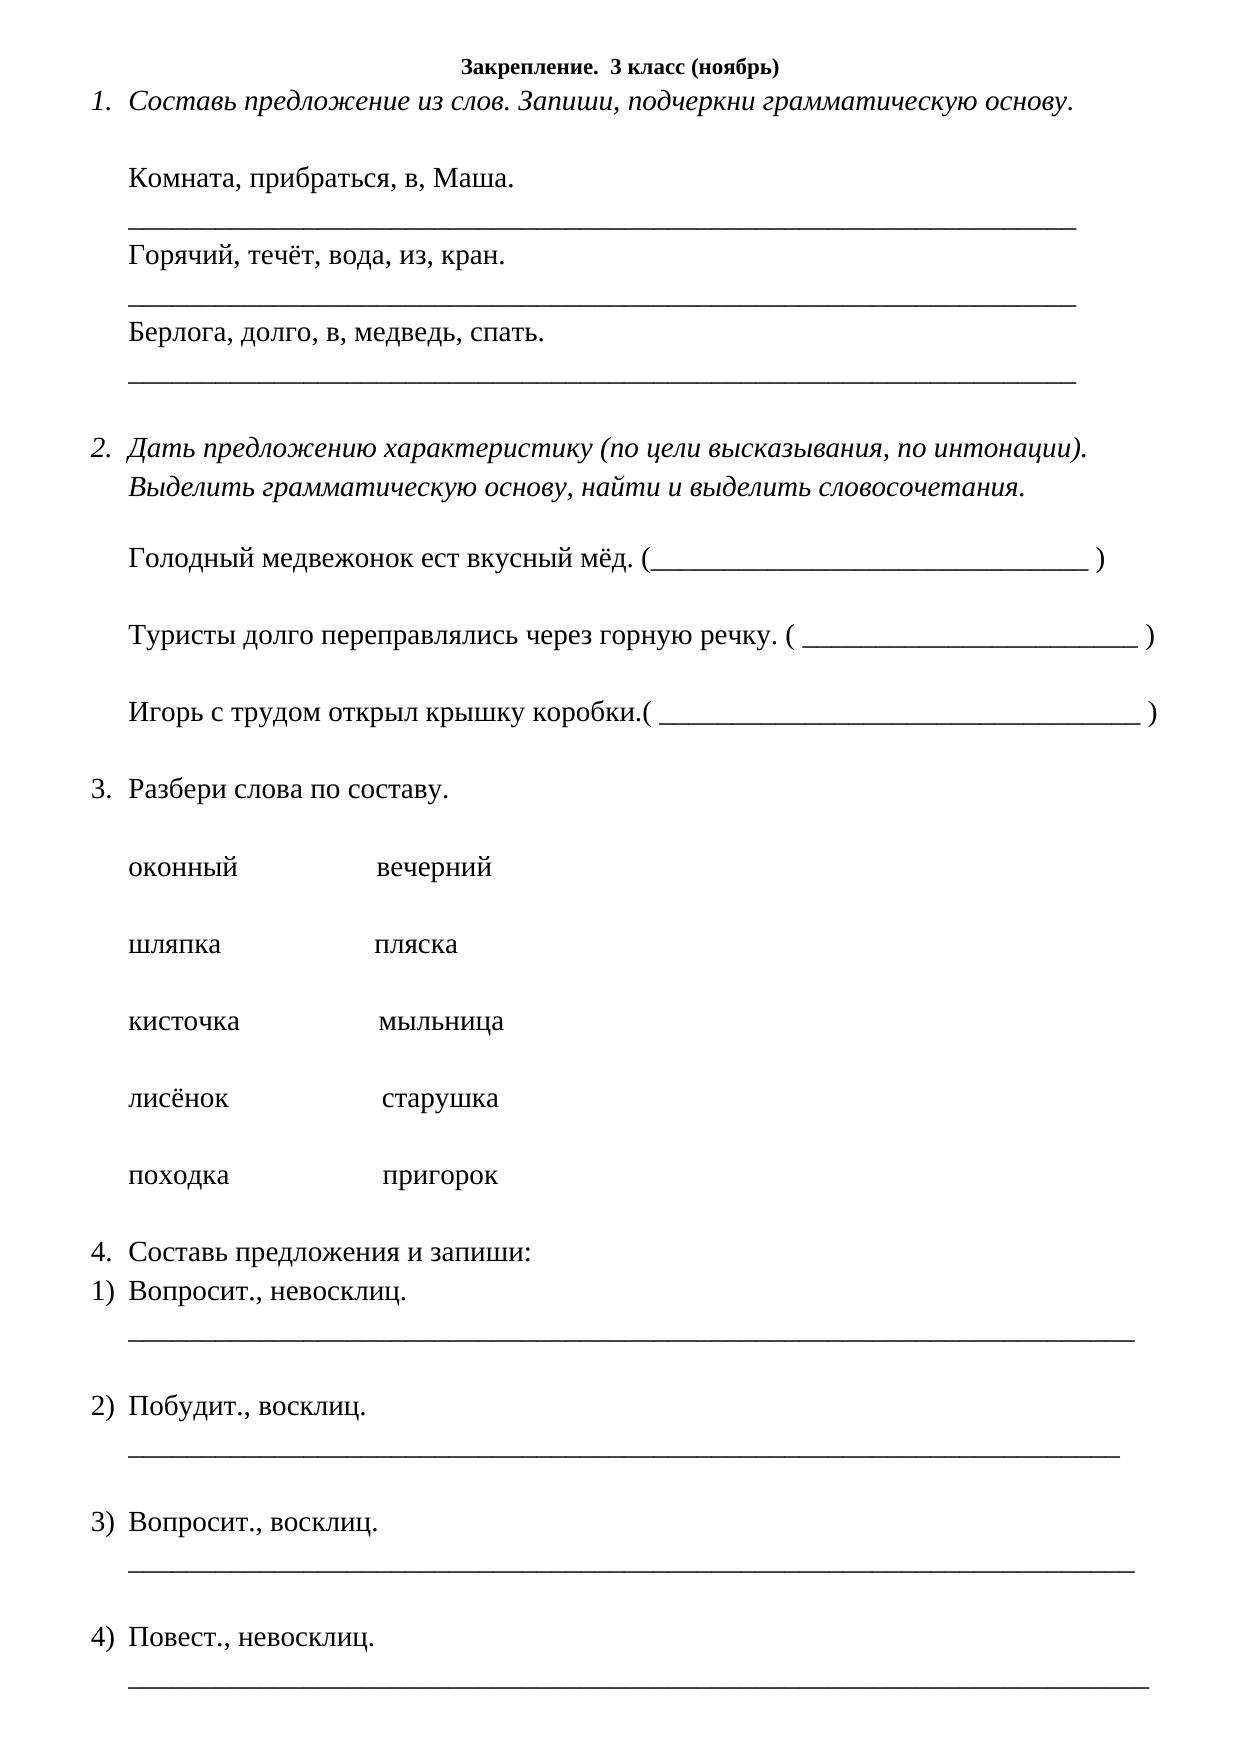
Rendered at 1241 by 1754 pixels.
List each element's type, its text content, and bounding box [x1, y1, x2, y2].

list кисточка мыльница [128, 1003, 1187, 1036]
list _________________________________________________________________ [128, 199, 1187, 232]
list Дать предложению характеристику (по цели высказывания, по интонации). Выделить грамматическую основу, найти и выделить словосочетания. [91, 430, 1187, 502]
list ______________________________________________________________________ [128, 1658, 1187, 1692]
list Берлога, долго, в, медведь, спать. [128, 314, 1187, 348]
list _________________________________________________________________ [128, 276, 1187, 309]
list Побудит., восклиц. [91, 1388, 1187, 1422]
list Составь предложения и запиши: [91, 1234, 1187, 1268]
list походка пригорок [128, 1157, 1187, 1191]
list Разбери слова по составу. [91, 772, 1187, 805]
list лисёнок старушка [128, 1080, 1187, 1113]
list Голодный медвежонок ест вкусный мёд. (______________________________ ) [128, 540, 1187, 574]
text Закрепление. 3 класс (ноябрь) [53, 53, 1187, 79]
list ____________________________________________________________________ [128, 1427, 1187, 1460]
list Игорь с трудом открыл крышку коробки.( _________________________________ ) [128, 694, 1187, 728]
list Вопросит., невосклиц. [91, 1273, 1187, 1306]
list Комната, прибраться, в, Маша. [128, 160, 1187, 194]
list Горячий, течёт, вода, из, кран. [128, 237, 1187, 271]
list _____________________________________________________________________ [128, 1542, 1187, 1576]
list оконный вечерний [128, 849, 1187, 882]
list Повест., невосклиц. [91, 1619, 1187, 1653]
list _____________________________________________________________________ [128, 1311, 1187, 1345]
list Составь предложение из слов. Запиши, подчеркни грамматическую основу. [91, 83, 1187, 117]
list _________________________________________________________________ [128, 353, 1187, 387]
list Вопросит., восклиц. [91, 1504, 1187, 1537]
list шляпка пляска [128, 926, 1187, 959]
list Туристы долго переправлялись через горную речку. ( _______________________ ) [128, 617, 1187, 651]
